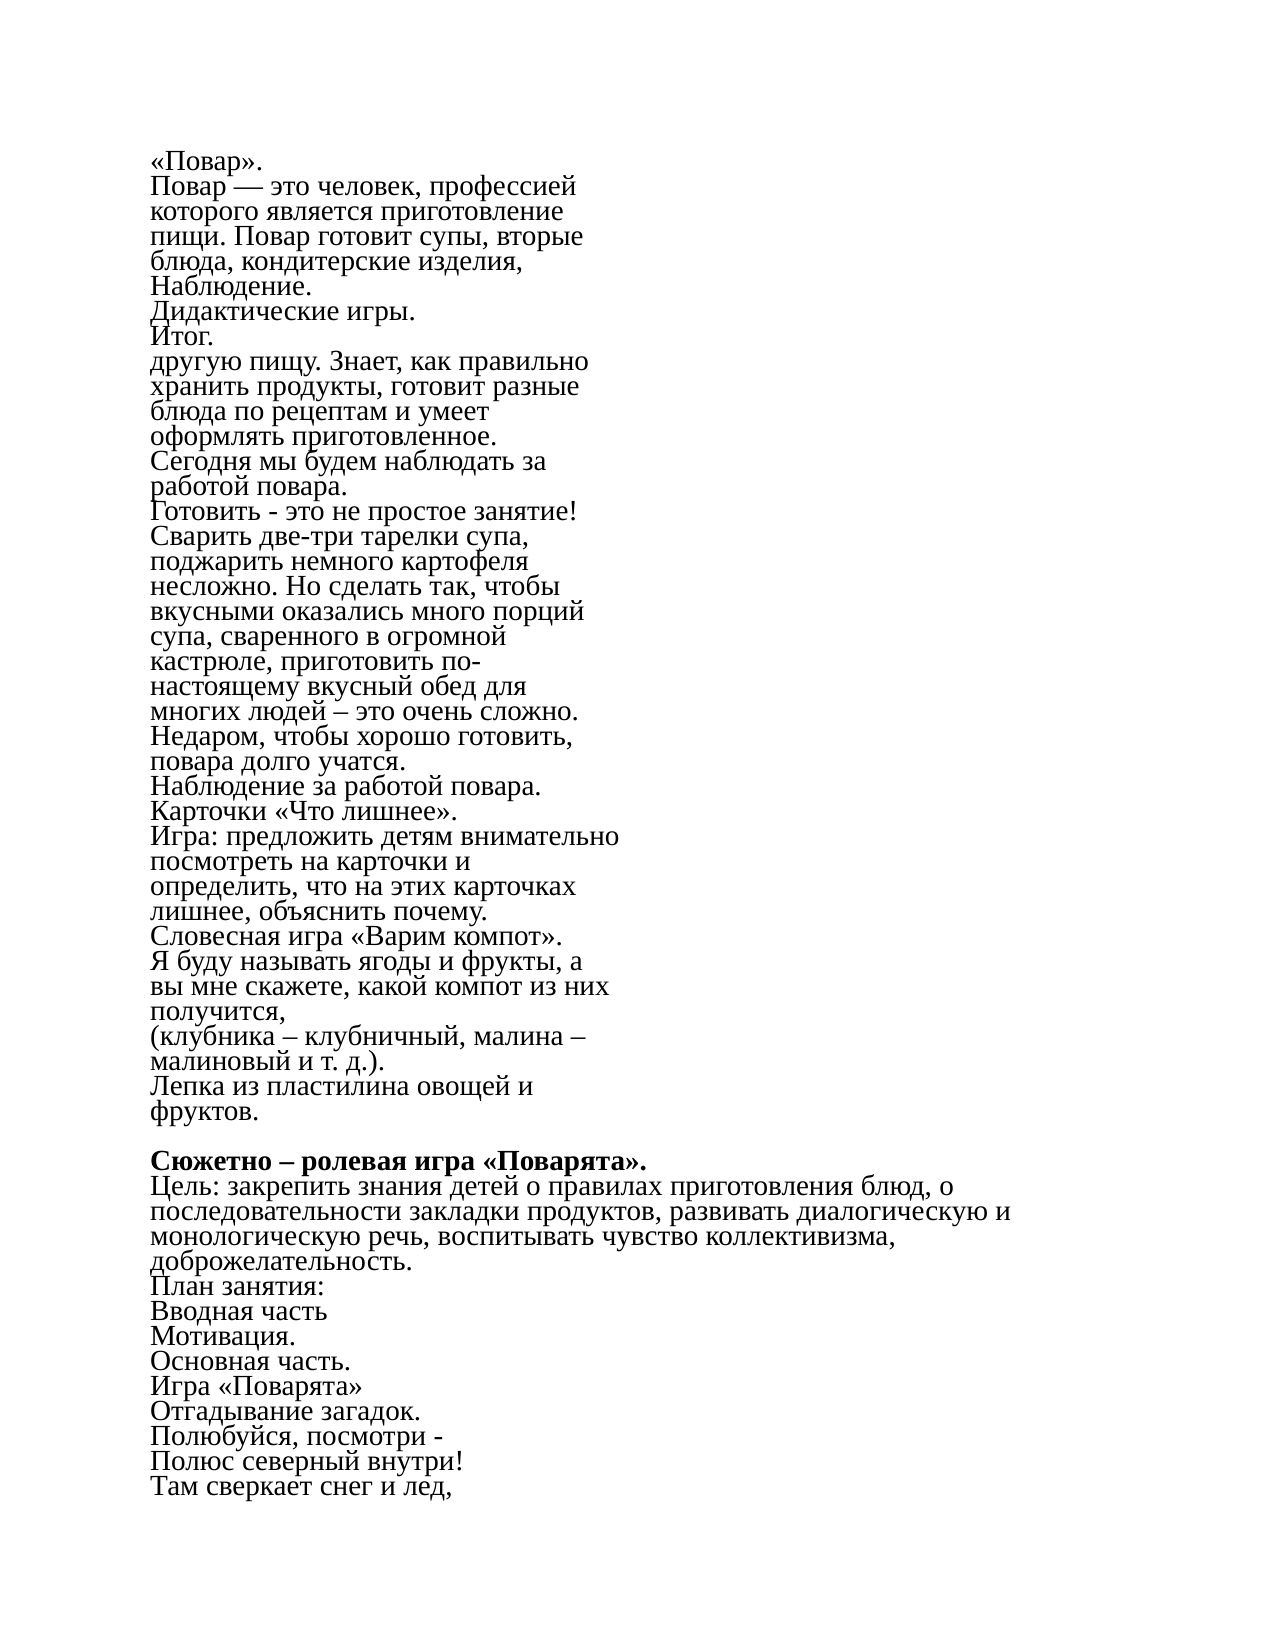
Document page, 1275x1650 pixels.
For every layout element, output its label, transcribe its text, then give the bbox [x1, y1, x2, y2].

text Сегодня мы будем наблюдать за [150, 450, 1125, 475]
text определить, что на этих карточках [150, 875, 1125, 900]
text Вводная часть [150, 1300, 1125, 1325]
text малиновый и т. д.). [150, 1050, 1125, 1075]
text Мотивация. [150, 1325, 1125, 1350]
text работой повара. [150, 475, 1125, 500]
text Полюс северный внутри! [150, 1450, 1125, 1475]
text оформлять приготовленное. [175, 425, 1125, 450]
text Сварить две-три тарелки супа, [150, 525, 1125, 550]
text Карточки «Что лишнее». [150, 800, 1125, 825]
text Наблюдение. [150, 275, 1125, 300]
text Цель: закрепить знания детей о правилах приготовления блюд, о [150, 1175, 1125, 1200]
text Лепка из пластилина овощей и [150, 1075, 1125, 1100]
text План занятия: [150, 1275, 1125, 1300]
text Игра: предложить детям внимательно [150, 825, 1125, 850]
text кастрюле, приготовить по- [150, 650, 1125, 675]
text Наблюдение за работой повара. [150, 775, 1125, 800]
text многих людей – это очень сложно. [150, 700, 1125, 725]
text Игра «Поварята» [150, 1375, 1125, 1400]
text Там сверкает снег и лед, [150, 1475, 1125, 1500]
text блюда по рецептам и умеет [150, 400, 1125, 425]
text Повар — это человек, профессией [484, 175, 1125, 200]
text поджарить немного картофеля [480, 550, 1125, 575]
text несложно. Но сделать так, чтобы [150, 575, 1125, 600]
text пищи. Повар готовит супы, вторые [150, 225, 1125, 250]
text повара долго учатся. [150, 750, 1125, 775]
text последовательности закладки продуктов, развивать диалогическую и [150, 1200, 1125, 1225]
text другую пищу. Знает, как правильно [150, 350, 1125, 375]
text Сюжетно – ролевая игра «Поварята». [150, 1150, 1125, 1175]
text монологическую речь, воспитывать чувство коллективизма, [150, 1225, 1125, 1250]
text Дидактические игры. [150, 300, 1125, 325]
text Я буду называть ягоды и фрукты, а [150, 950, 469, 975]
text которого является приготовление [150, 200, 1125, 225]
text доброжелательность. [150, 1250, 1125, 1275]
text Основная часть. [150, 1350, 1125, 1375]
text Итог. [150, 325, 1125, 350]
text посмотреть на карточки и [150, 850, 1125, 875]
text настоящему вкусный обед для [150, 675, 1125, 700]
text Отгадывание загадок. [150, 1400, 1125, 1425]
text блюда, кондитерские изделия, [150, 250, 1125, 275]
text Словесная игра «Варим компот». [150, 925, 1125, 950]
text Повар — это человек, профессией [150, 175, 481, 200]
text (клубника – клубничный, малина – [154, 1025, 1125, 1050]
text лишнее, объяснить почему. [150, 900, 1125, 925]
text вкусными оказались много порций [150, 600, 1125, 625]
text Недаром, чтобы хорошо готовить, [150, 725, 1125, 750]
text фруктов. [161, 1100, 1125, 1125]
text Я буду называть ягоды и фрукты, а [472, 950, 1125, 975]
text получится, [150, 1000, 1125, 1025]
text Полюбуйся, посмотри - [150, 1425, 1125, 1450]
text вы мне скажете, какой компот из них [150, 975, 1125, 1000]
text Готовить - это не простое занятие! [150, 500, 1125, 525]
text хранить продукты, готовит разные [150, 375, 1125, 400]
text «Повар». [150, 150, 1125, 175]
text поджарить немного картофеля [150, 550, 477, 575]
text супа, сваренного в огромной [150, 625, 1125, 650]
